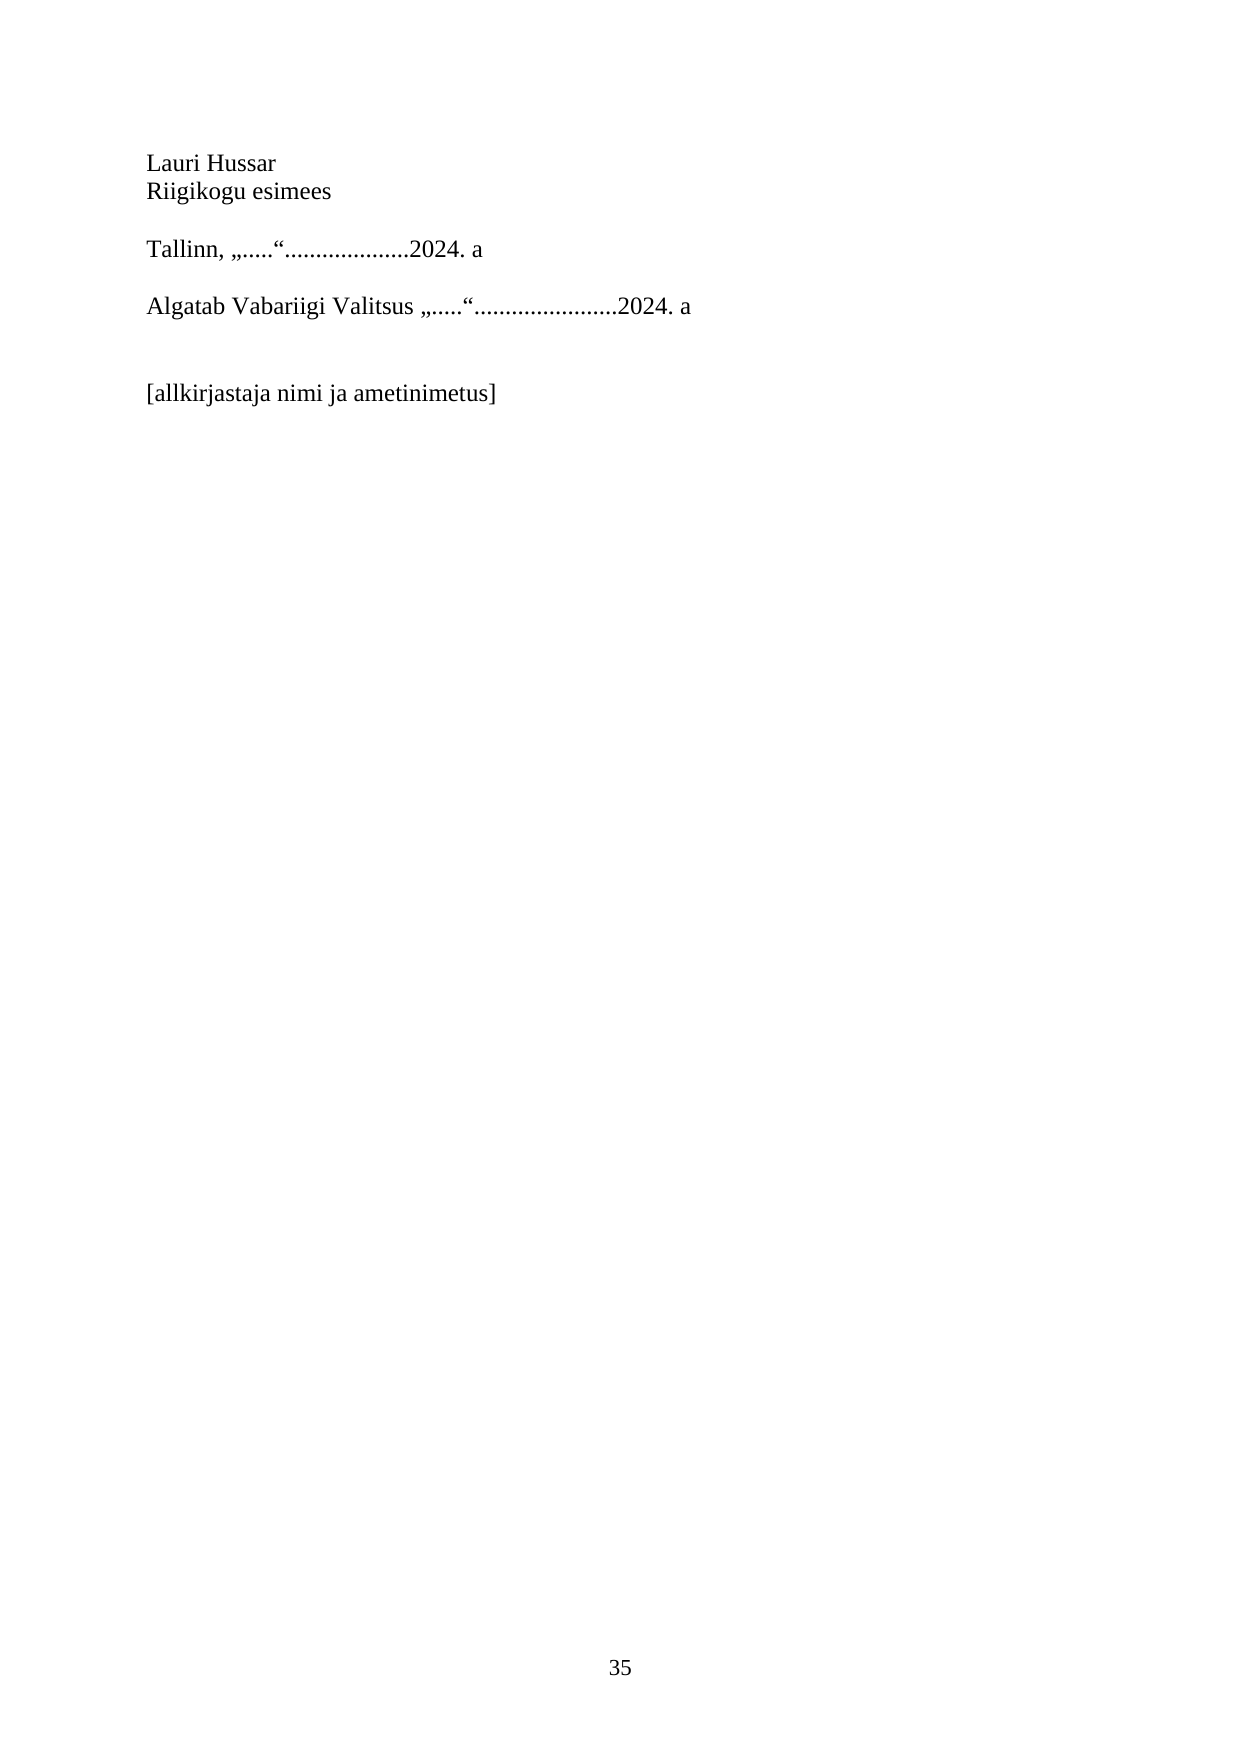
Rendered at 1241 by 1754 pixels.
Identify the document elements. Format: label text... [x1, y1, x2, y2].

text Riigikogu esimees [146, 176, 1093, 205]
text Lauri Hussar [146, 148, 1093, 176]
text Tallinn, „.....“....................2024. a [146, 234, 1093, 263]
text Algatab Vabariigi Valitsus „.....“.......................2024. a [146, 291, 1093, 320]
text [allkirjastaja nimi ja ametinimetus] [146, 378, 1093, 406]
